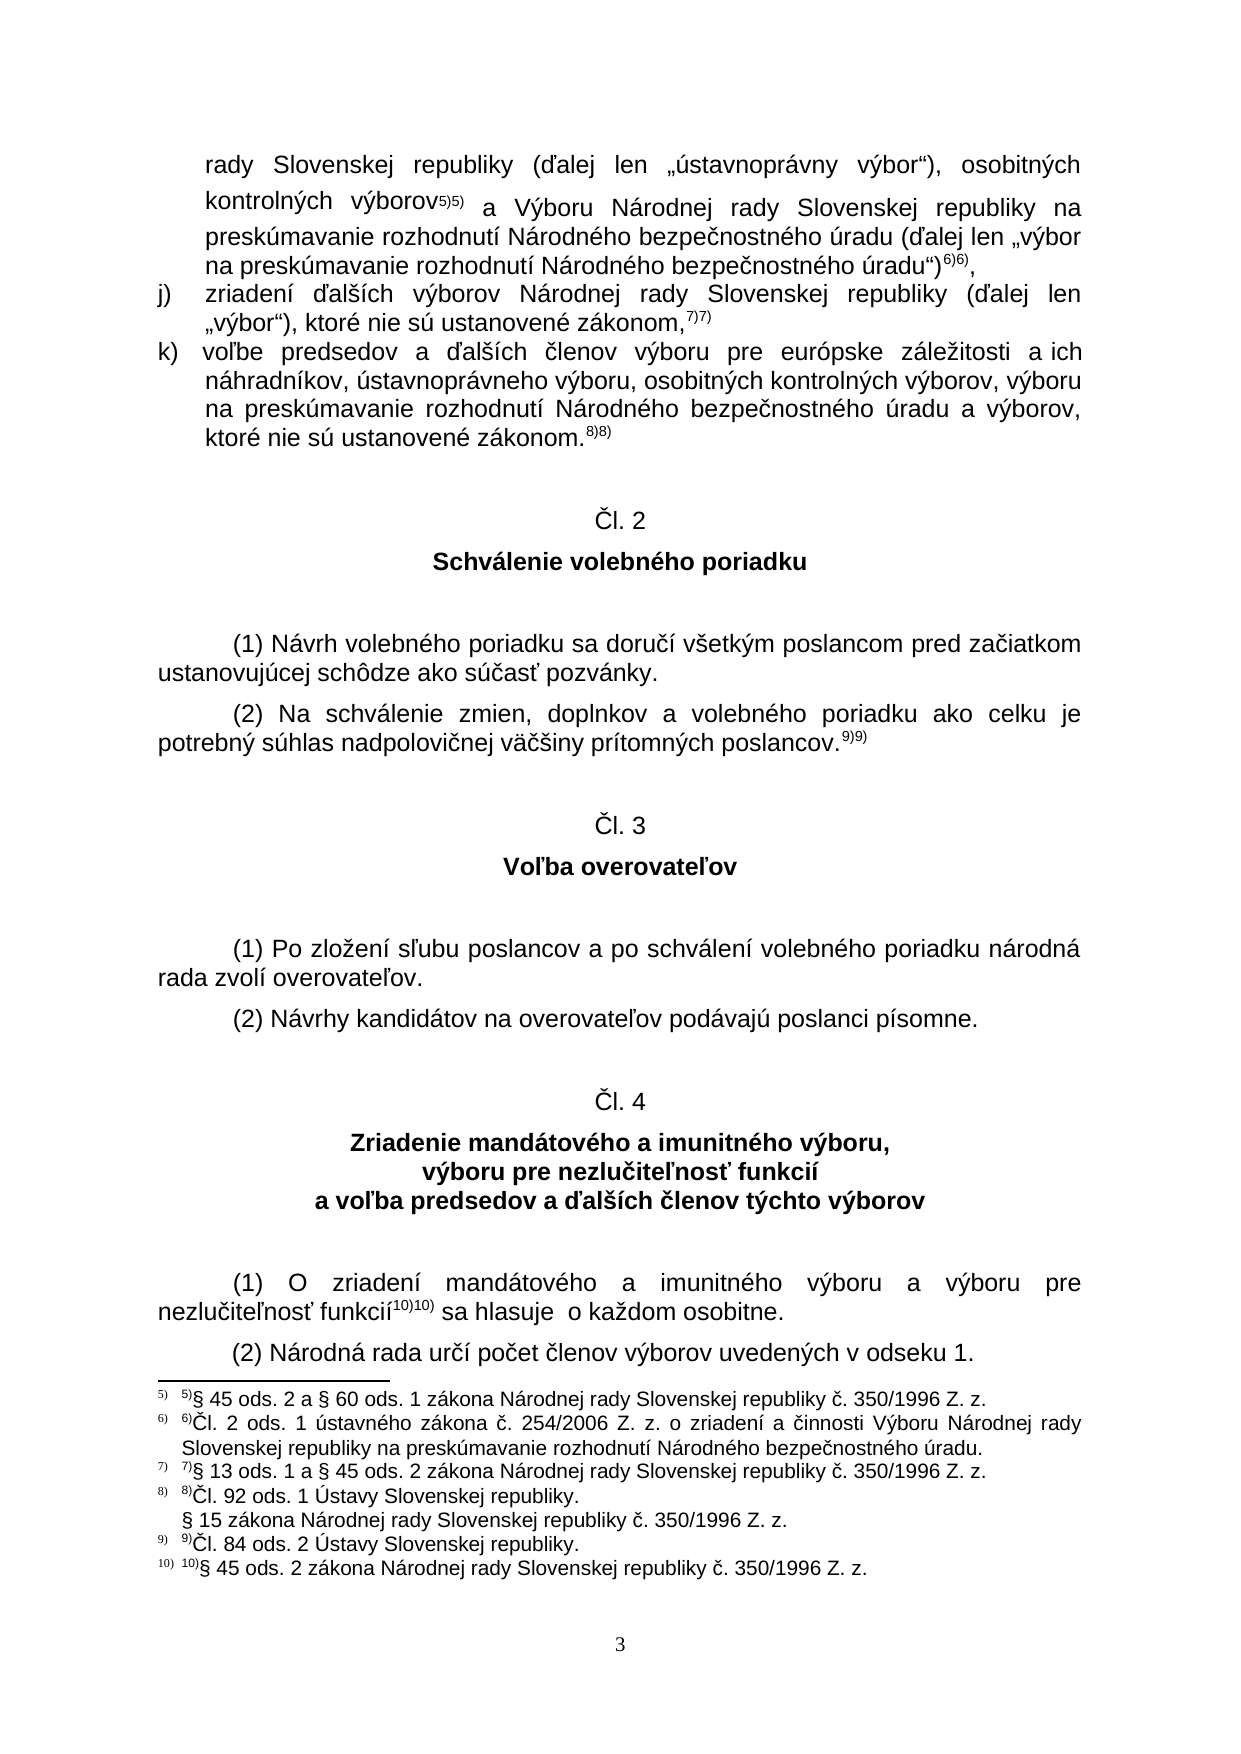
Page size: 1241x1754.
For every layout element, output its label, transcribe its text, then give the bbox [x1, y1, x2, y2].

text Čl. 3 [158, 811, 1082, 839]
text a voľba predsedov a ďalších členov týchto výborov [158, 1186, 1082, 1214]
text (1) Po zložení sľubu poslancov a po schválení volebného poriadku národná rada zvolí overovateľov. [158, 934, 1082, 992]
text j) zriadení ďalších výborov Národnej rady Slovenskej republiky (ďalej len „výbor“), ktoré nie sú ustanovené zákonom,7) [158, 279, 1082, 337]
text k) voľbe predsedov a ďalších členov výboru pre európske záležitosti a ich náhradníkov, ústavnoprávneho výboru, osobitných kontrolných výborov, výboru na preskúmavanie rozhodnutí Národného bezpečnostného úradu a výborov, ktoré nie sú ustanovené zákonom.8) [158, 337, 1082, 452]
text Zriadenie mandátového a imunitného výboru, [158, 1128, 1082, 1157]
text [158, 150, 1082, 279]
text Čl. 2 [158, 506, 1082, 534]
text (2) Návrhy kandidátov na overovateľov podávajú poslanci písomne. [158, 1004, 1082, 1033]
text (2) Národná rada určí počet členov výborov uvedených v odseku 1. [158, 1338, 1082, 1367]
text Čl. 4 [158, 1087, 1082, 1116]
text Schválenie volebného poriadku [158, 547, 1082, 576]
text výboru pre nezlučiteľnosť funkcií [158, 1157, 1082, 1186]
text (1) O zriadení mandátového a imunitného výboru a výboru pre nezlučiteľnosť funkcií10) sa hlasuje o každom osobitne. [158, 1268, 1082, 1326]
text Voľba overovateľov [158, 852, 1082, 881]
text (2) Na schválenie zmien, doplnkov a volebného poriadku ako celku je potrebný súhlas nadpolovičnej väčšiny prítomných poslancov.9) [158, 699, 1082, 757]
text (1) Návrh volebného poriadku sa doručí všetkým poslancom pred začiatkom ustanovujúcej schôdze ako súčasť pozvánky. [158, 629, 1082, 687]
